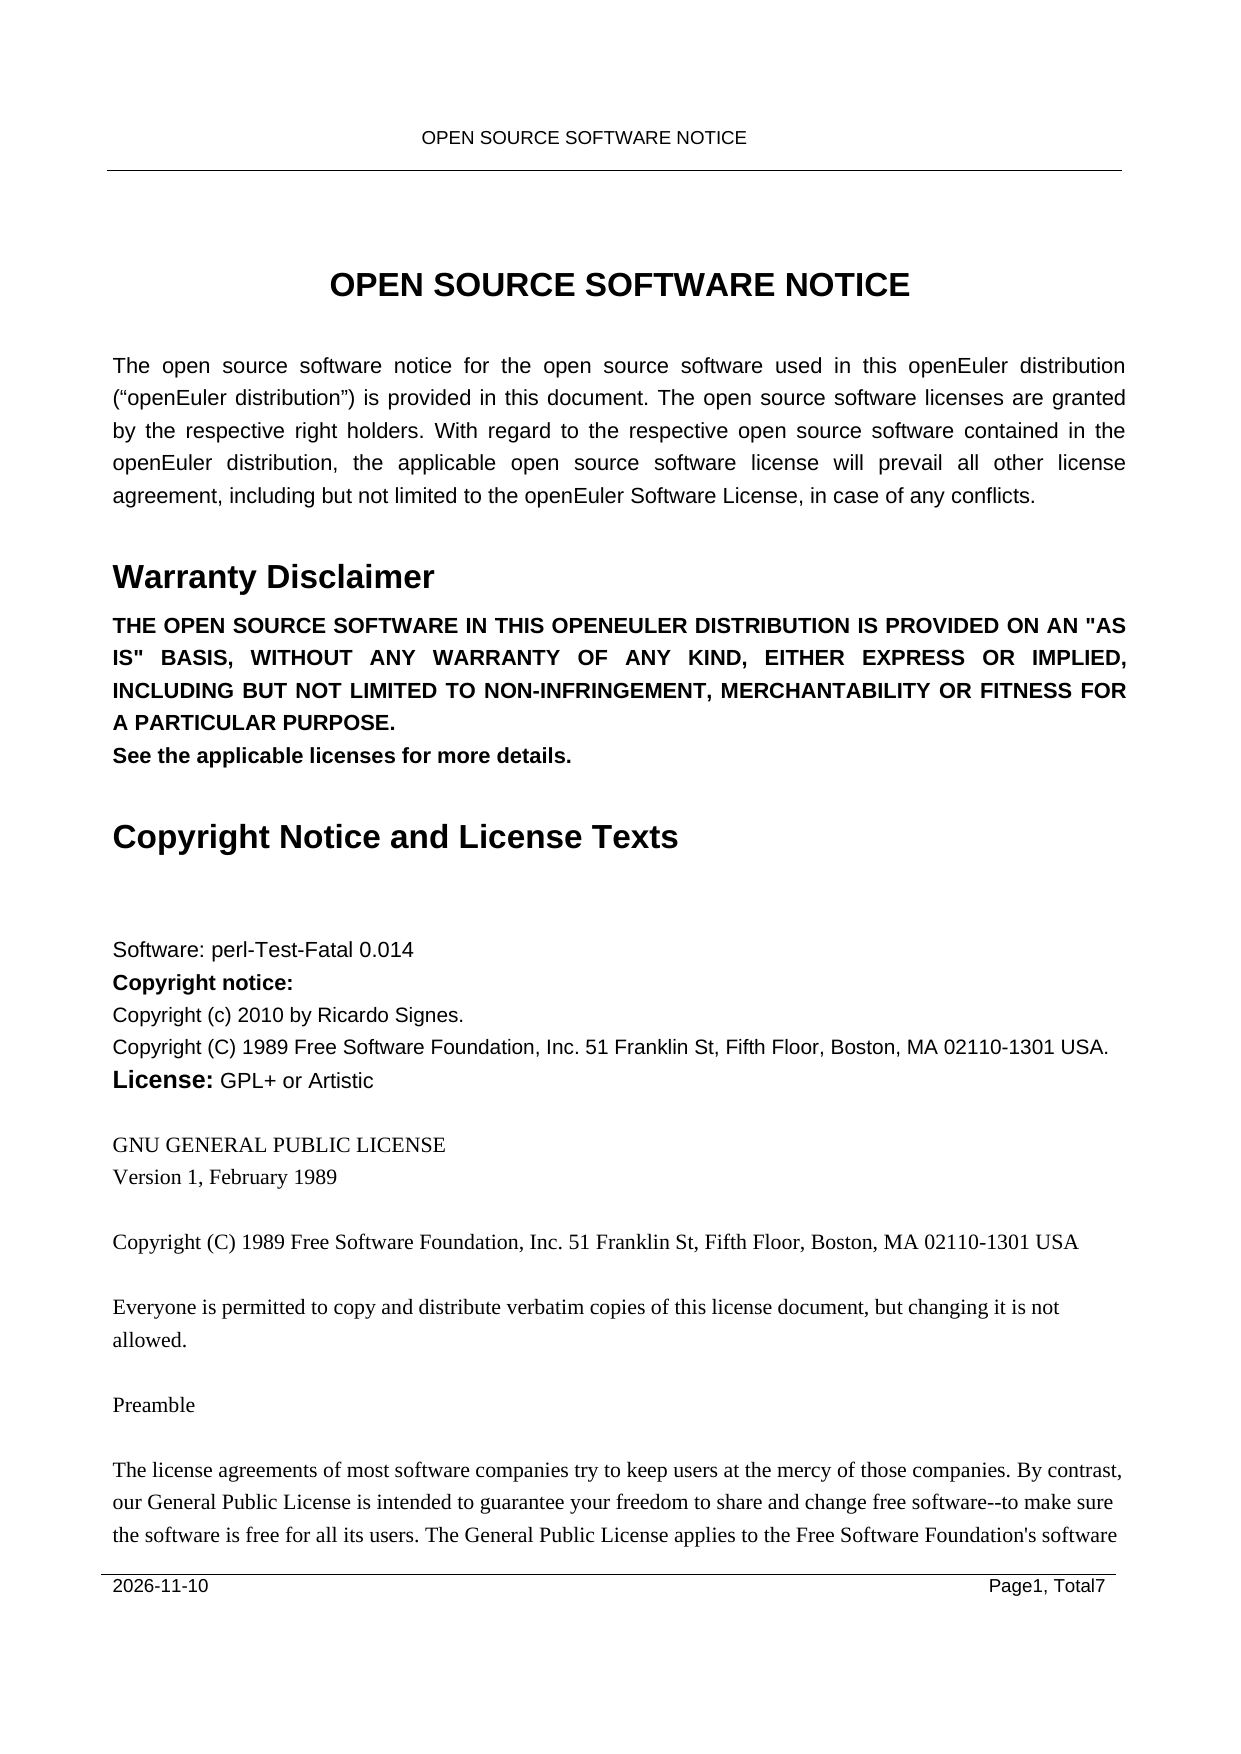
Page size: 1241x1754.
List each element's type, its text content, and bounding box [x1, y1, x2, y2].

text Copyright (C) 1989 Free Software Foundation, Inc. 51 Franklin St, Fifth Floor, Boston, MA 02110-1301 USA. [112, 1031, 1128, 1063]
text Warranty Disclaimer [112, 544, 1128, 609]
text OPEN SOURCE SOFTWARE NOTICE [112, 251, 1128, 316]
text THE OPEN SOURCE SOFTWARE IN THIS OPENEULER DISTRIBUTION IS PROVIDED ON AN "AS IS" BASIS, WITHOUT ANY WARRANTY OF ANY KIND, EITHER EXPRESS OR IMPLIED, INCLUDING BUT NOT LIMITED TO NON-INFRINGEMENT, MERCHANTABILITY OR FITNESS FOR A PARTICULAR PURPOSE. See the applicable licenses for more details. [112, 609, 1128, 771]
text Copyright (c) 2010 by Ricardo Signes. [112, 998, 1128, 1031]
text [112, 1063, 1128, 1551]
text The open source software notice for the open source software used in this openEuler distribution (“openEuler distribution”) is provided in this document. The open source software licenses are granted by the respective right holders. With regard to the respective open source software contained in the openEuler distribution, the applicable open source software license will prevail all other license agreement, including but not limited to the openEuler Software License, in case of any conflicts. [112, 349, 1128, 511]
text Copyright notice: [112, 966, 1128, 998]
text Copyright Notice and License Texts [112, 804, 1128, 869]
text Software: perl-Test-Fatal 0.014 [112, 933, 1128, 966]
